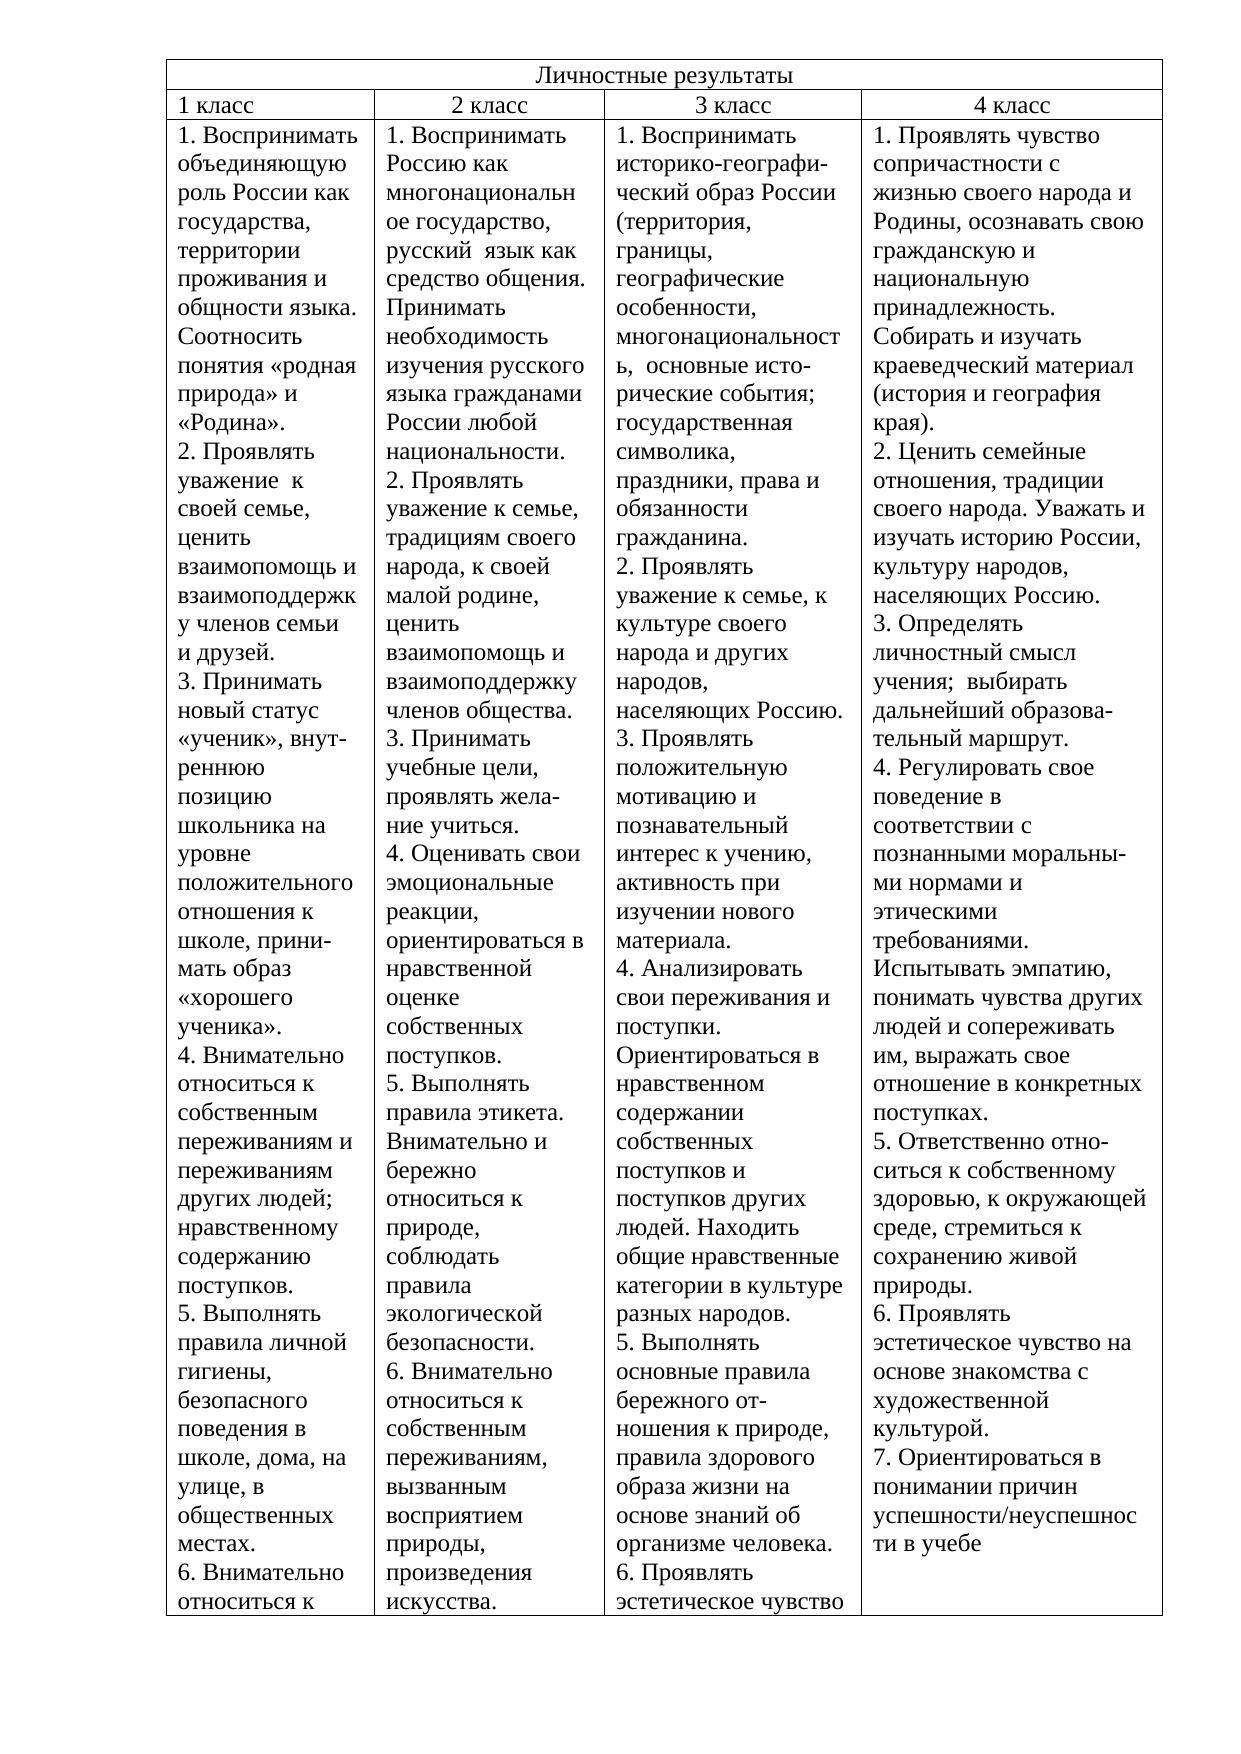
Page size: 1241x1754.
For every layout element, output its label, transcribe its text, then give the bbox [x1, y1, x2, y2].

table_header Личностные результаты [167, 60, 1162, 89]
table_cell 3 класс [605, 90, 861, 119]
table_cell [605, 120, 861, 1615]
table_cell 2 класс [375, 90, 604, 119]
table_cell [167, 120, 374, 1615]
table_cell 1 класс [167, 90, 374, 119]
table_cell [375, 120, 604, 1615]
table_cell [862, 120, 1162, 1615]
table_cell 4 класс [862, 90, 1162, 119]
